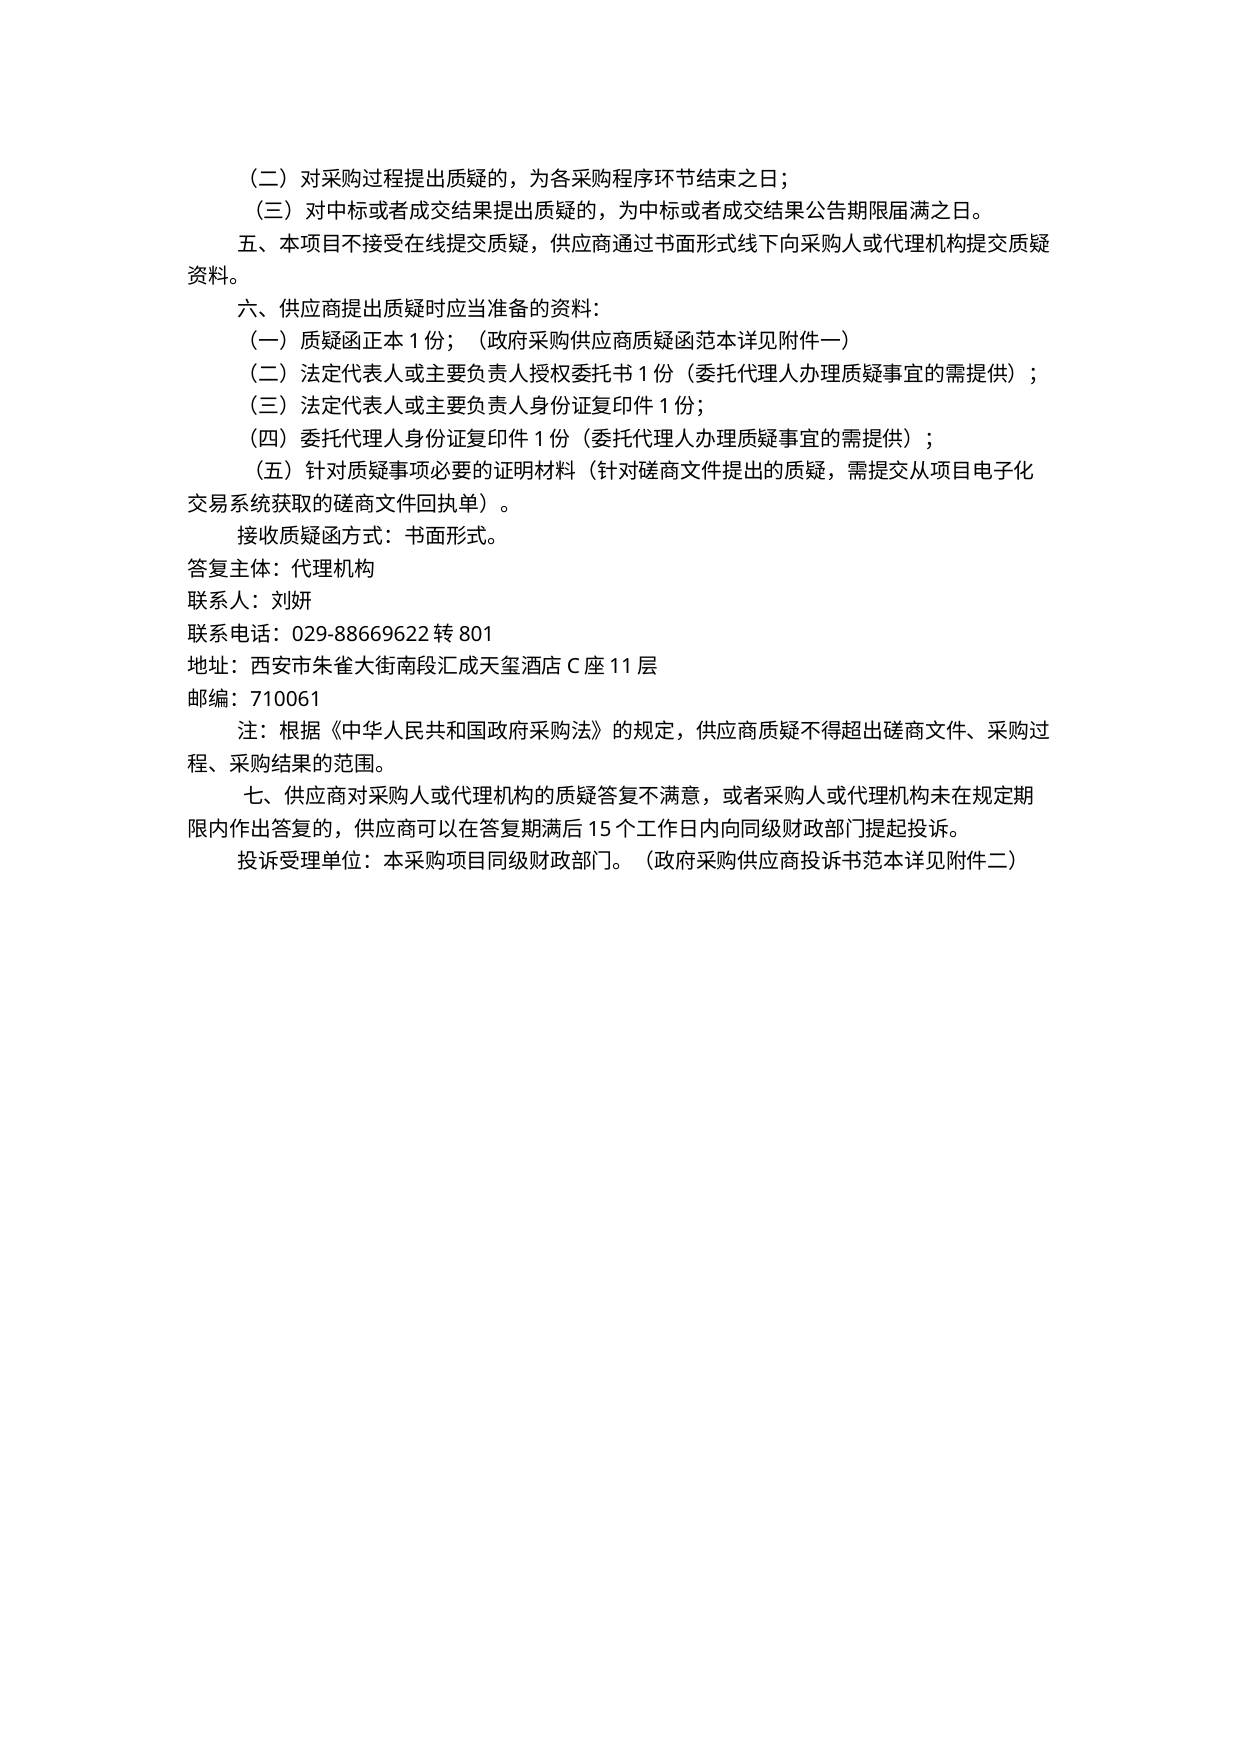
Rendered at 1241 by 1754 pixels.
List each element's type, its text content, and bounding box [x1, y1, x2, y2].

text （一）质疑函正本1份；（政府采购供应商质疑函范本详见附件一） [187, 324, 1053, 357]
text （四）委托代理人身份证复印件1份（委托代理人办理质疑事宜的需提供）； [187, 422, 1053, 454]
text 五、本项目不接受在线提交质疑，供应商通过书面形式线下向采购人或代理机构提交质疑资料。 [187, 227, 1053, 292]
text （二）法定代表人或主要负责人授权委托书1份（委托代理人办理质疑事宜的需提供）； [187, 357, 1053, 389]
text 注：根据《中华人民共和国政府采购法》的规定，供应商质疑不得超出磋商文件、采购过程、采购结果的范围。 [187, 714, 1053, 779]
text （三）法定代表人或主要负责人身份证复印件1份； [187, 389, 1053, 422]
text 联系人：刘妍 [187, 584, 1053, 617]
text 答复主体：代理机构 [187, 552, 1053, 584]
text （三）对中标或者成交结果提出质疑的，为中标或者成交结果公告期限届满之日。 [187, 194, 1053, 227]
text 七、供应商对采购人或代理机构的质疑答复不满意，或者采购人或代理机构未在规定期限内作出答复的，供应商可以在答复期满后15个工作日内向同级财政部门提起投诉。 [187, 779, 1053, 844]
text 接收质疑函方式：书面形式。 [187, 519, 1053, 552]
text （五）针对质疑事项必要的证明材料（针对磋商文件提出的质疑，需提交从项目电子化交易系统获取的磋商文件回执单）。 [187, 454, 1053, 519]
text 六、供应商提出质疑时应当准备的资料： [187, 292, 1053, 324]
text 投诉受理单位：本采购项目同级财政部门。（政府采购供应商投诉书范本详见附件二） [187, 844, 1053, 877]
text 邮编：710061 [187, 682, 1053, 714]
text 地址：西安市朱雀大街南段汇成天玺酒店C座11层 [187, 649, 1053, 682]
text 联系电话：029-88669622转801 [187, 617, 1053, 649]
text （二）对采购过程提出质疑的，为各采购程序环节结束之日； [187, 162, 1053, 194]
